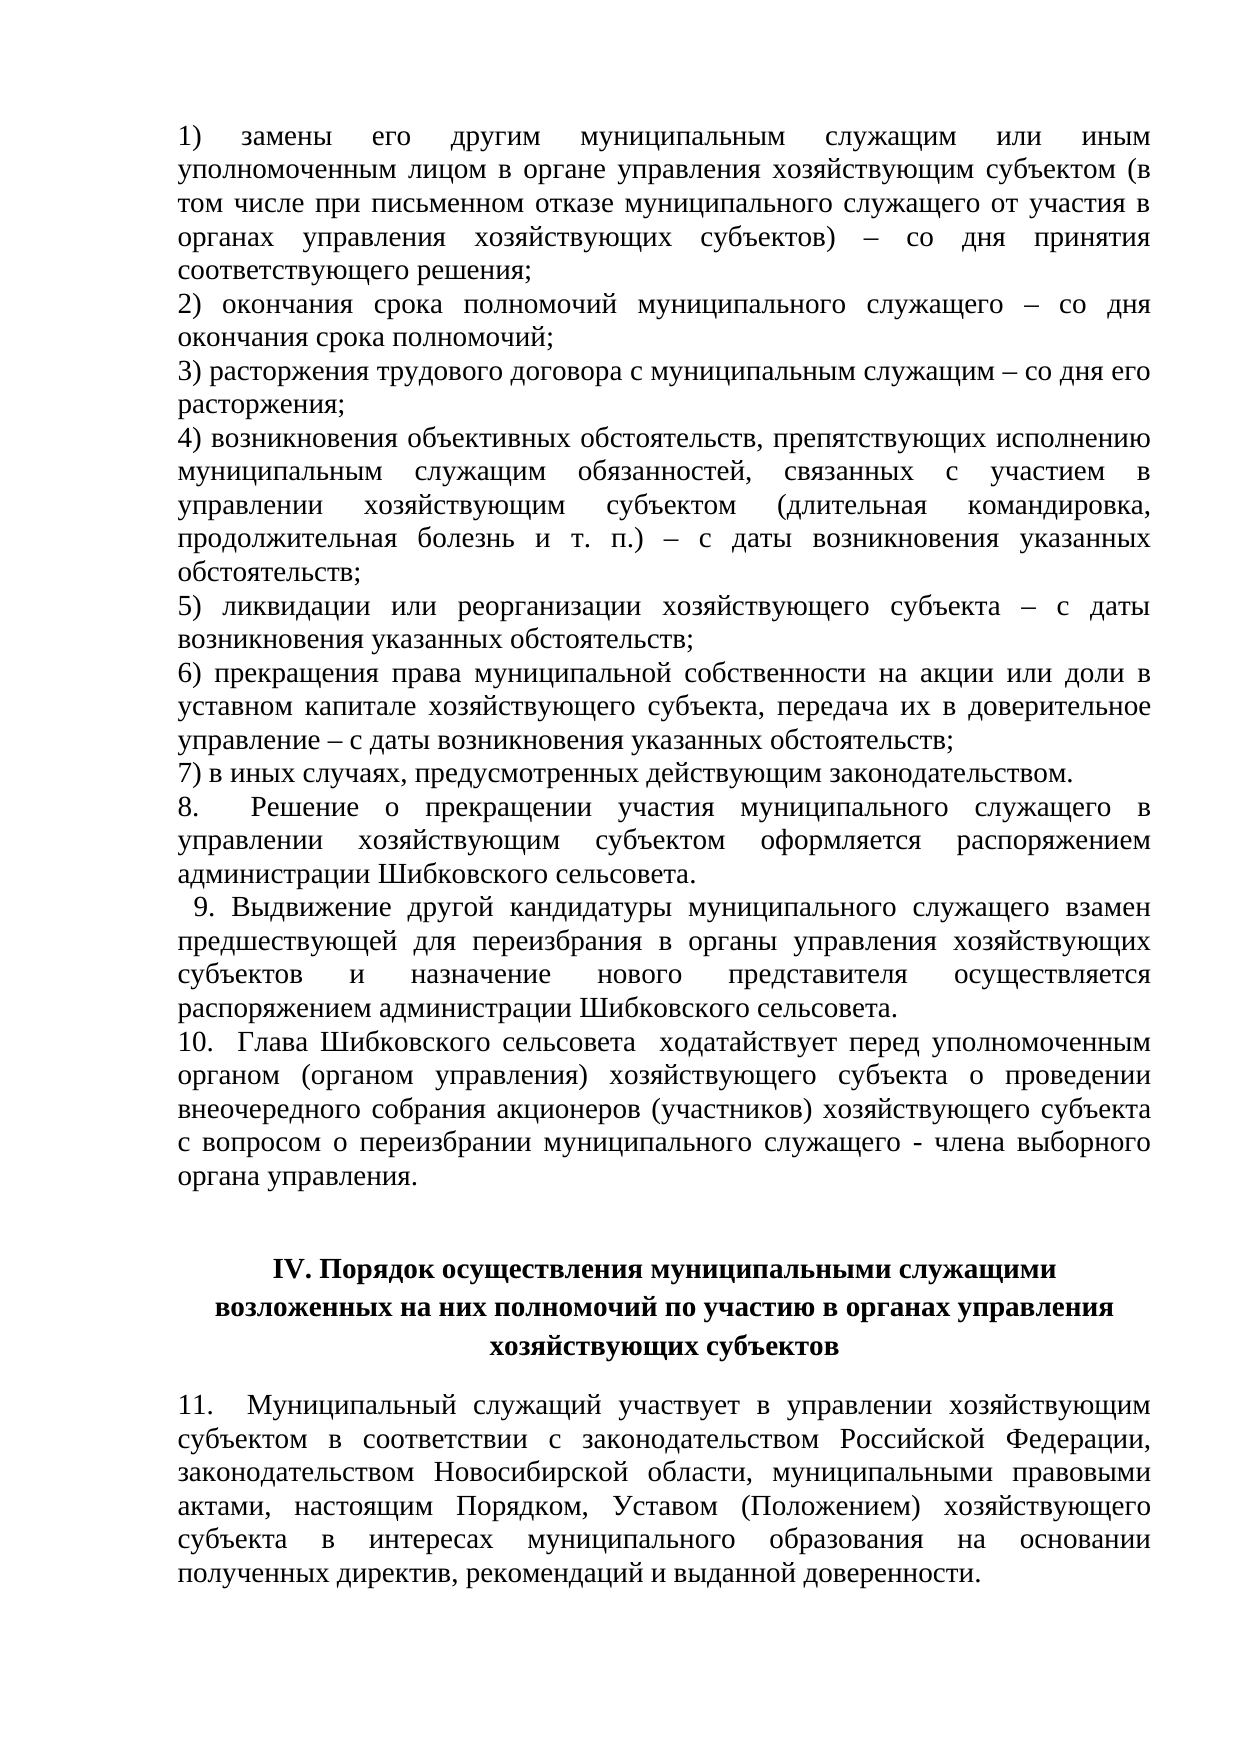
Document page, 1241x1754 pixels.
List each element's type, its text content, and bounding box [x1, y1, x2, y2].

text 6) прекращения права муниципальной собственности на акции или доли в уставном капитале хозяйствующего субъекта, передача их в доверительное управление – с даты возникновения указанных обстоятельств; [177, 655, 1152, 755]
text 1) замены его другим муниципальным служащим или иным уполномоченным лицом в органе управления хозяйствующим субъектом (в том числе при письменном отказе муниципального служащего от участия в органах управления хозяйствующих субъектов) – со дня принятия соответствующего решения; [177, 118, 1152, 286]
text 7) в иных случаях, предусмотренных действующим законодательством. [177, 755, 1152, 789]
text 8. Решение о прекращении участия муниципального служащего в управлении хозяйствующим субъектом оформляется распоряжением администрации Шибковского сельсовета. [177, 789, 1152, 889]
text 10. Глава Шибковского сельсовета ходатайствует перед уполномоченным органом (органом управления) хозяйствующего субъекта о проведении внеочередного собрания акционеров (участников) хозяйствующего субъекта с вопросом о переизбрании муниципального служащего - члена выборного органа управления. [177, 1024, 1152, 1191]
text 3) расторжения трудового договора с муниципальным служащим – со дня его расторжения; [177, 353, 1152, 420]
text 4) возникновения объективных обстоятельств, препятствующих исполнению муниципальным служащим обязанностей, связанных с участием в управлении хозяйствующим субъектом (длительная командировка, продолжительная болезнь и т. п.) – с даты возникновения указанных обстоятельств; [177, 420, 1152, 588]
text IV. Порядок осуществления муниципальными служащими возложенных на них полномочий по участию в органах управления хозяйствующих субъектов [177, 1251, 1152, 1361]
text 2) окончания срока полномочий муниципального служащего – со дня окончания срока полномочий; [177, 286, 1152, 353]
text 11. Муниципальный служащий участвует в управлении хозяйствующим субъектом в соответствии с законодательством Российской Федерации, законодательством Новосибирской области, муниципальными правовыми актами, настоящим Порядком, Уставом (Положением) хозяйствующего субъекта в интересах муниципального образования на основании полученных директив, рекомендаций и выданной доверенности. [177, 1387, 1152, 1588]
text 9. Выдвижение другой кандидатуры муниципального служащего взамен предшествующей для переизбрания в органы управления хозяйствующих субъектов и назначение нового представителя осуществляется распоряжением администрации Шибковского сельсовета. [177, 889, 1152, 1024]
text 5) ликвидации или реорганизации хозяйствующего субъекта – с даты возникновения указанных обстоятельств; [177, 588, 1152, 655]
